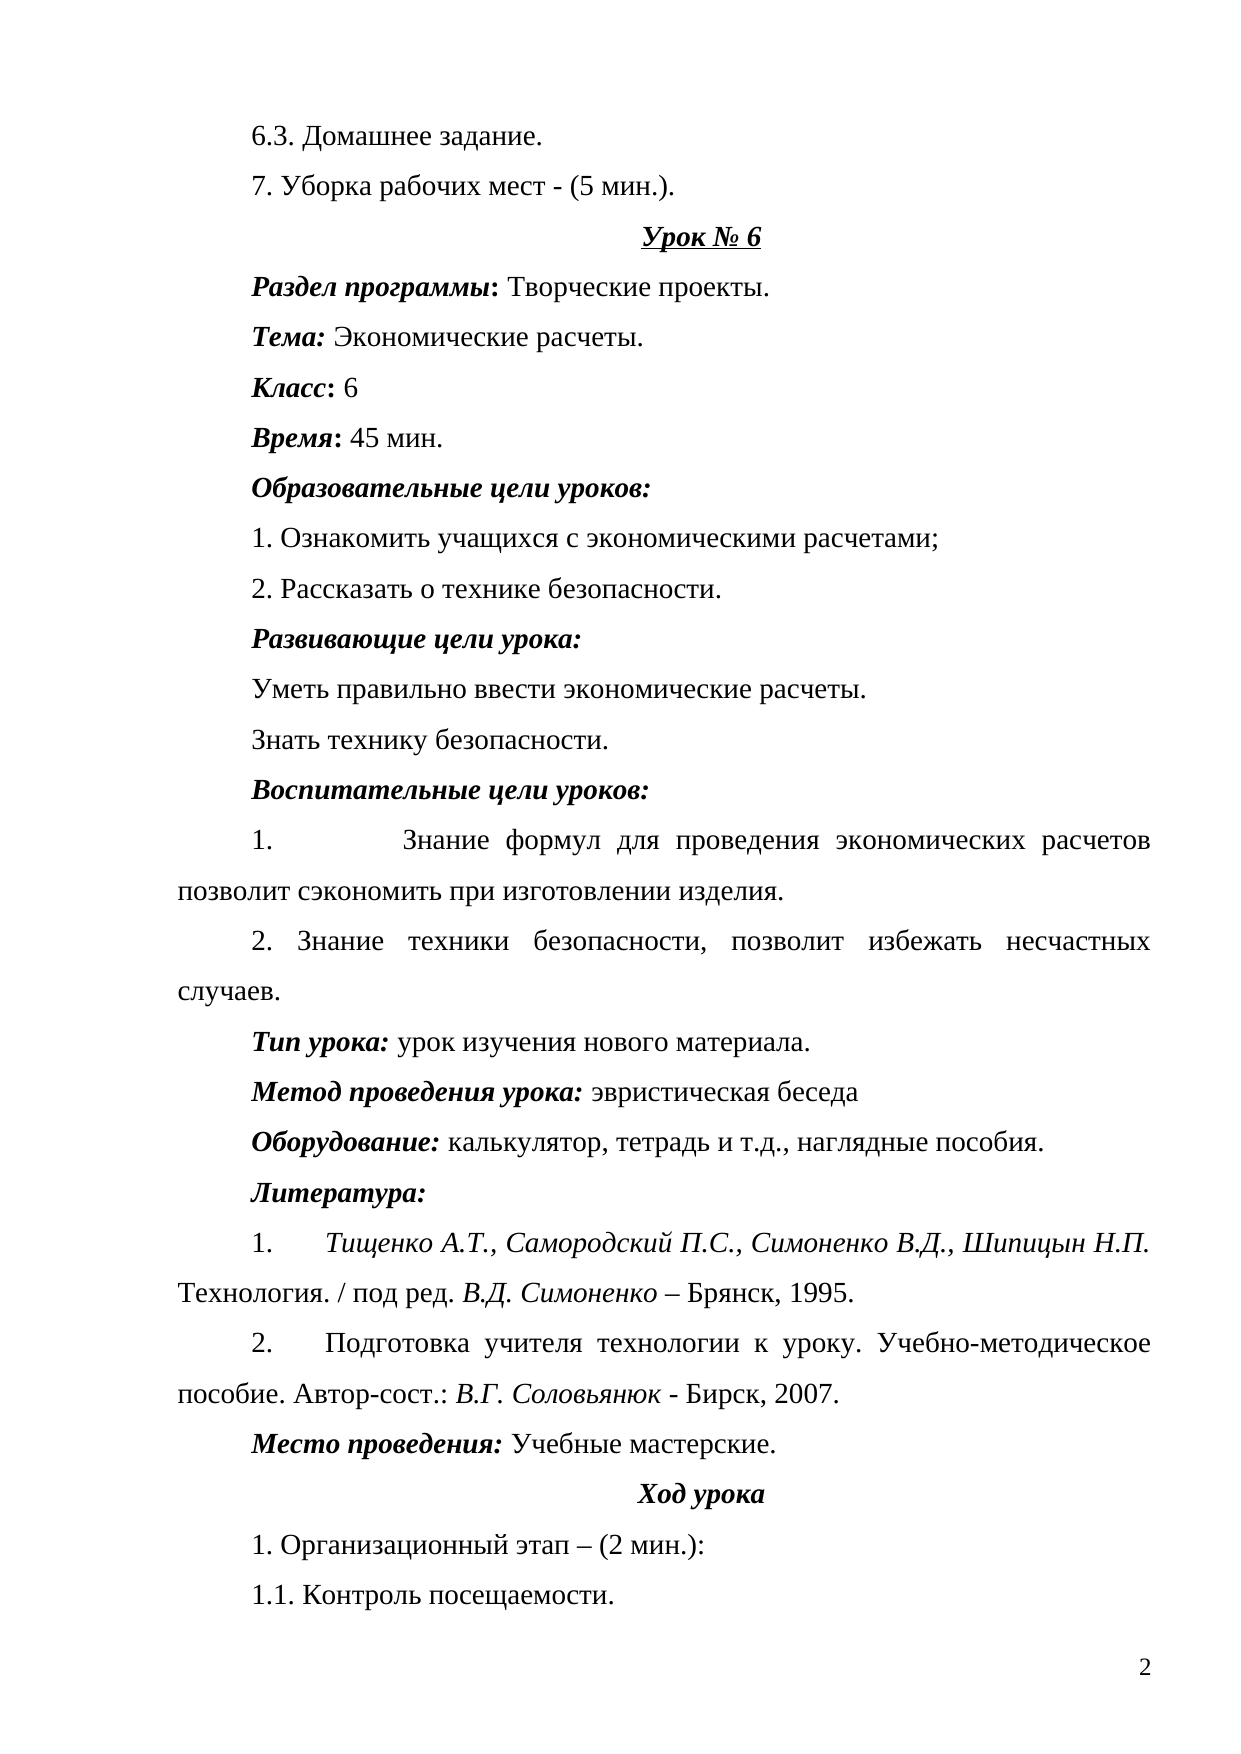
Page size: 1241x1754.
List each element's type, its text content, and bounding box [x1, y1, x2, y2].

text 1. Организационный этап – (2 мин.): [177, 1527, 1152, 1560]
text Ход урока [177, 1477, 1152, 1510]
text 2. Рассказать о технике безопасности. [177, 571, 1152, 604]
text Раздел программы: Творческие проекты. [177, 269, 1152, 303]
text Метод проведения урока: эвристическая беседа [177, 1074, 1152, 1108]
text 6.3. Домашнее задание. [177, 118, 1152, 152]
text Воспитательные цели уроков: [177, 772, 1152, 806]
text 2. Знание техники безопасности, позволит избежать несчастных случаев. [177, 923, 1152, 1007]
list Подготовка учителя технологии к уроку. Учебно-методическое пособие. Автор-сост.: В.Г. Соловьянюк - Бирск, 2007. [177, 1326, 1152, 1409]
text Урок № 6 [177, 219, 1152, 252]
text 1. Ознакомить учащихся с экономическими расчетами; [177, 521, 1152, 554]
text Оборудование: калькулятор, тетрадь и т.д., наглядные пособия. [177, 1124, 1152, 1158]
text Образовательные цели уроков: [177, 470, 1152, 504]
text Место проведения: Учебные мастерские. [177, 1426, 1152, 1460]
list Знание формул для проведения экономических расчетов позволит сэкономить при изготовлении изделия. [177, 822, 1152, 906]
text 7. Уборка рабочих мест - (5 мин.). [177, 168, 1152, 202]
text Уметь правильно ввести экономические расчеты. [251, 672, 1152, 705]
text 1.1. Контроль посещаемости. [177, 1577, 1152, 1611]
text Класс: 6 [177, 370, 1152, 403]
text Развивающие цели урока: [177, 621, 1152, 655]
list Тищенко А.Т., Самородский П.С., Симоненко В.Д., Шипицын Н.П. Технология. / под ред. В.Д. Симоненко – Брянск, 1995. [177, 1225, 1152, 1309]
text Знать технику безопасности. [251, 722, 1152, 755]
text Тема: Экономические расчеты. [177, 319, 1152, 353]
text Время: 45 мин. [177, 420, 1152, 453]
text Литература: [177, 1175, 1152, 1208]
text Тип урока: урок изучения нового материала. [177, 1024, 1152, 1057]
